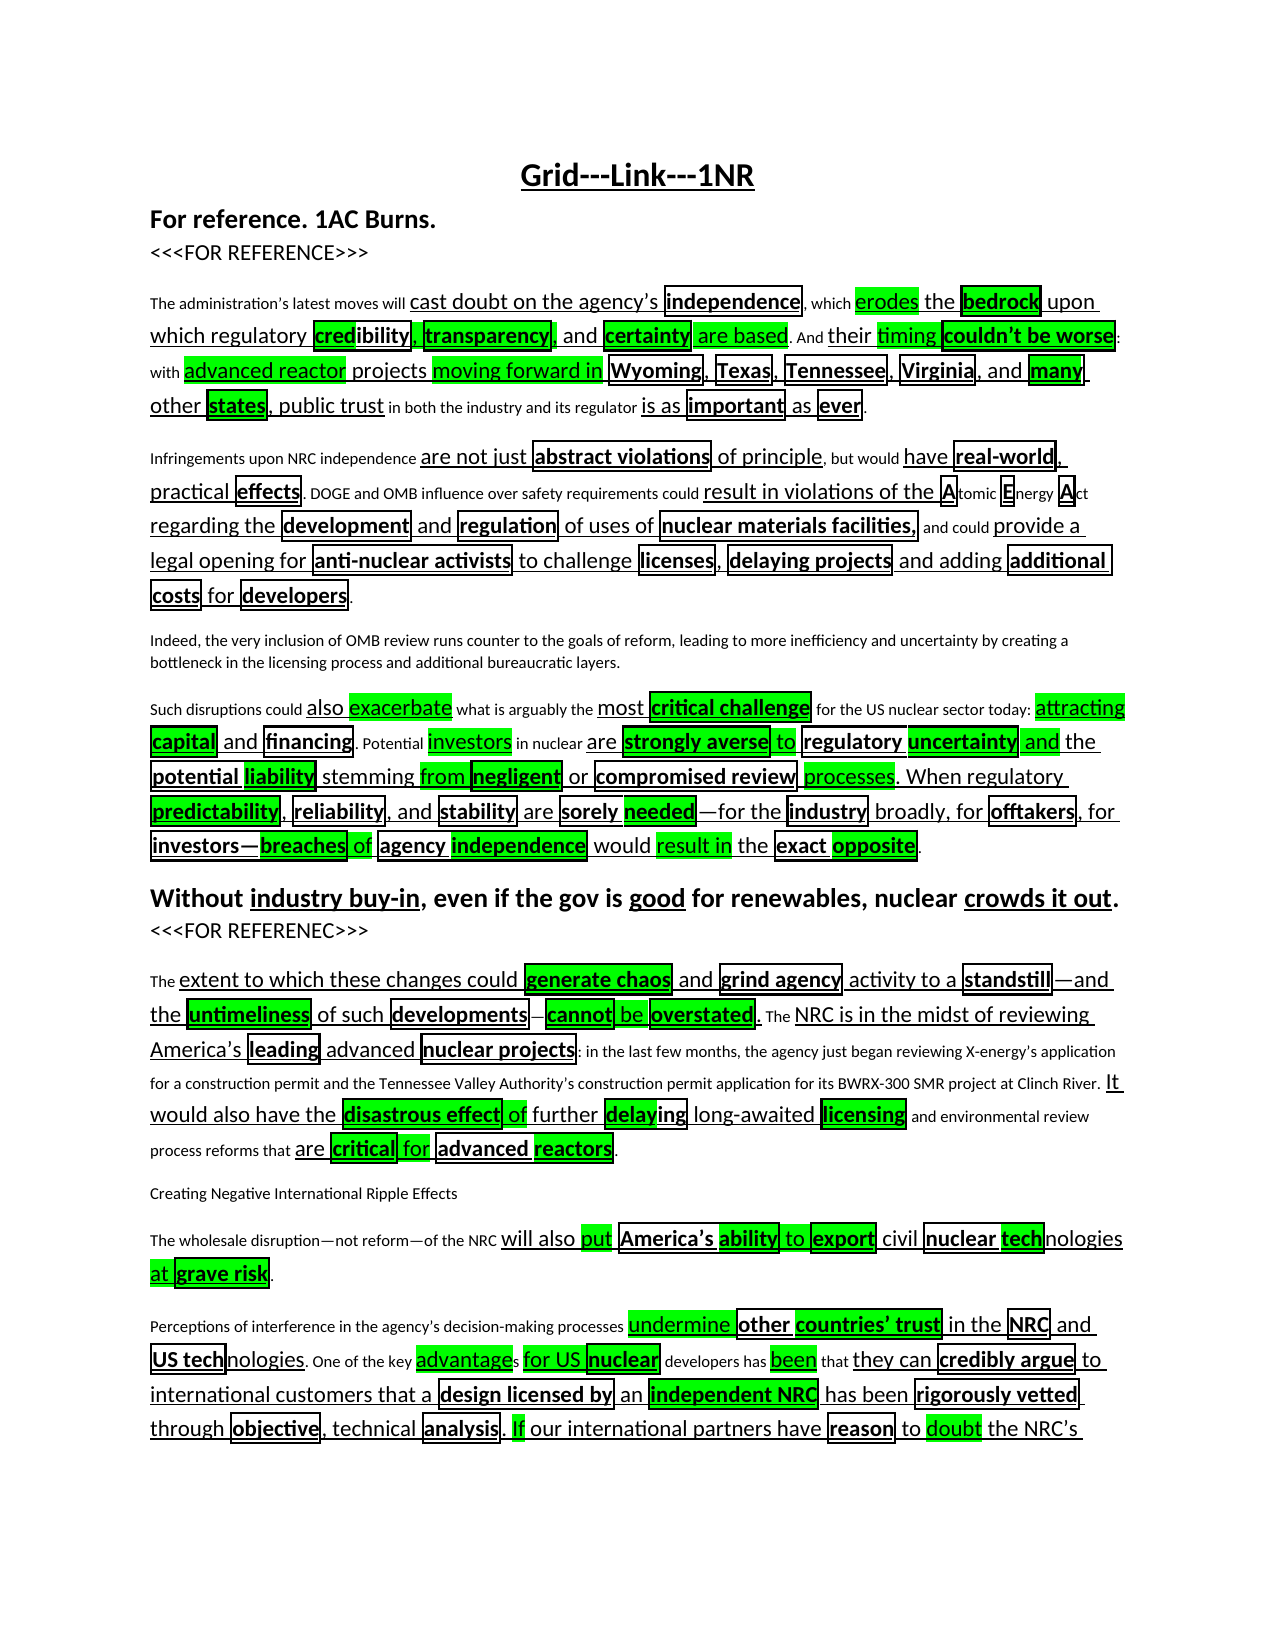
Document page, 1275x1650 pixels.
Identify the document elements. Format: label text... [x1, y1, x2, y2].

text The wholesale disruption—not reform—of the NRC will also put America’s ability to export civil nuclear technologies at grave risk. [150, 1222, 1125, 1289]
text Infringements upon NRC independence are not just abstract violations of principle, but would have real-world, practical effects. DOGE and OMB influence over safety requirements could result in violations of the Atomic Energy Act regarding the development and regulation of uses of nuclear materials facilities, and could provide a legal opening for anti-nuclear activists to challenge licenses, delaying projects and adding additional costs for developers. [150, 440, 1125, 611]
text The administration’s latest moves will cast doubt on the agency’s independence, which erodes the bedrock upon which regulatory credibility, transparency, and certainty are based. And their timing couldn’t be worse: with advanced reactor projects moving forward in Wyoming, Texas, Tennessee, Virginia, and many other states, public trust in both the industry and its regulator is as important as ever. [150, 285, 1125, 421]
subtitle For reference. 1AC Burns. [150, 202, 1125, 235]
text <<<FOR REFERENEC>>> [150, 916, 1125, 944]
text The extent to which these changes could generate chaos and grind agency activity to a standstill—and the untimeliness of such developments—cannot be overstated. The NRC is in the midst of reviewing America’s leading advanced nuclear projects: in the last few months, the agency just began reviewing X-energy’s application for a construction permit and the Tennessee Valley Authority’s construction permit application for its BWRX-300 SMR project at Clinch River. It would also have the disastrous effect of further delaying long-awaited licensing and environmental review process reforms that are critical for advanced reactors. [150, 963, 1125, 1164]
text <<<FOR REFERENCE>>> [150, 238, 1125, 266]
subtitle Grid---Link---1NR [150, 154, 1125, 195]
text Such disruptions could also exacerbate what is arguably the most critical challenge for the US nuclear sector today: attracting capital and financing. Potential investors in nuclear are strongly averse to regulatory uncertainty and the potential liability stemming from negligent or compromised review processes. When regulatory predictability, reliability, and stability are sorely needed—for the industry broadly, for offtakers, for investors—breaches of agency independence would result in the exact opposite. [150, 691, 1125, 862]
subtitle Without industry buy-in, even if the gov is good for renewables, nuclear crowds it out. [150, 881, 1125, 914]
text Indeed, the very inclusion of OMB review runs counter to the goals of reform, leading to more inefficiency and uncertainty by creating a bottleneck in the licensing process and additional bureaucratic layers. [150, 630, 1125, 672]
text Creating Negative International Ripple Effects [150, 1184, 1125, 1204]
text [150, 1308, 1125, 1444]
